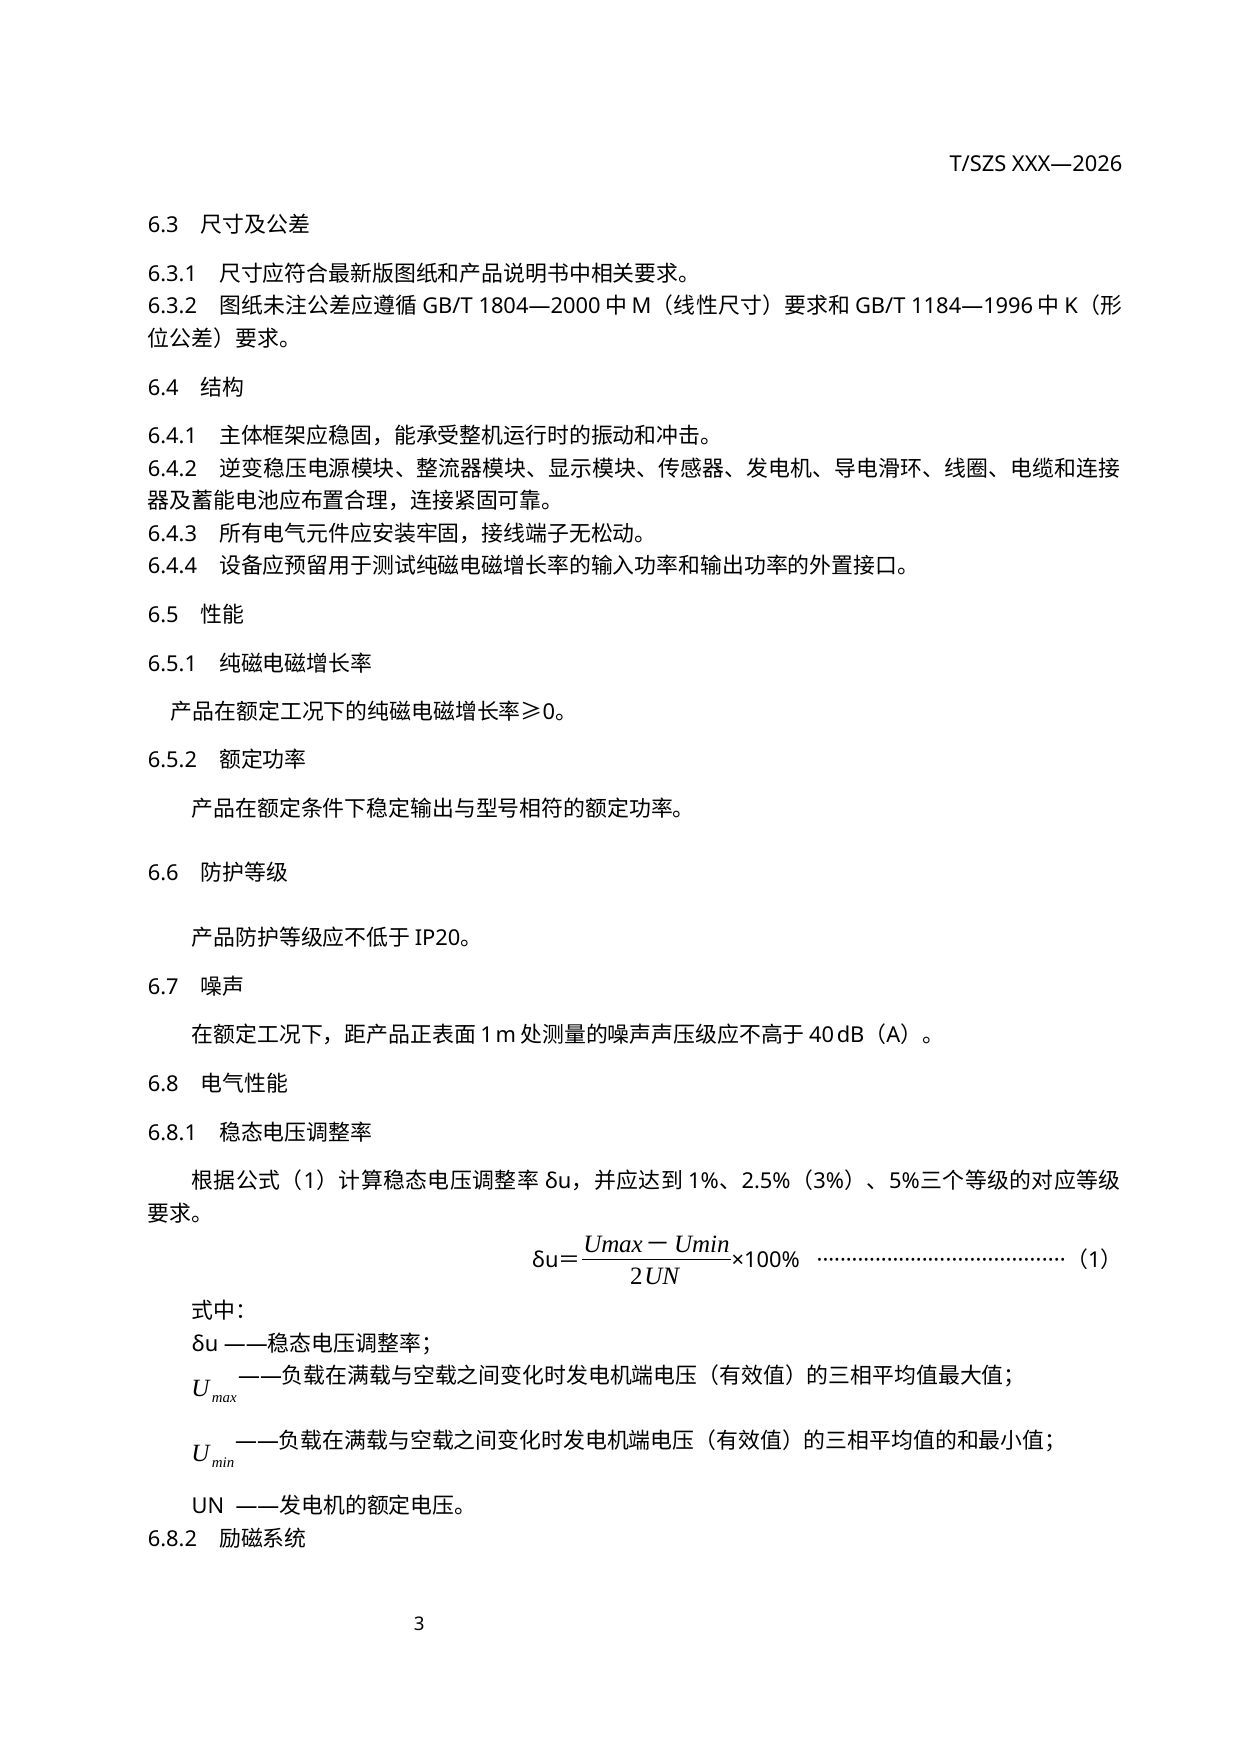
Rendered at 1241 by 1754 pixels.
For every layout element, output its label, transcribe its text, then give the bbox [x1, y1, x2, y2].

text 噪声 [148, 968, 1122, 1001]
text UN ——发电机的额定电压。 [148, 1488, 1122, 1521]
text 式中： [148, 1293, 1122, 1326]
text 稳态电压调整率 [148, 1115, 1122, 1147]
text 防护等级 [148, 855, 1122, 888]
text 电气性能 [148, 1066, 1122, 1098]
text 在额定工况下，距产品正表面1 m处测量的噪声声压级应不高于40 dB（A）。 [148, 1017, 1122, 1050]
text δu ——稳态电压调整率； [148, 1326, 1122, 1358]
text 产品在额定条件下稳定输出与型号相符的额定功率。 [148, 791, 1122, 823]
text 纯磁电磁增长率 [148, 646, 1122, 678]
text δu＝×100% （1） [148, 1228, 1122, 1293]
text 励磁系统 [148, 1521, 1122, 1553]
list 产品防护等级应不低于IP20。 [148, 920, 1122, 952]
text 图纸未注公差应遵循GB/T 1804—2000中M（线性尺寸）要求和GB/T 1184—1996中K（形位公差）要求。 [148, 288, 1122, 353]
text 主体框架应稳固，能承受整机运行时的振动和冲击。 [148, 418, 1122, 451]
text 性能 [148, 597, 1122, 629]
list 产品在额定工况下的纯磁电磁增长率≥0。 [148, 694, 1122, 726]
text ——负载在满载与空载之间变化时发电机端电压（有效值）的三相平均值的和最小值； [148, 1423, 1122, 1488]
text 尺寸及公差 [148, 207, 1122, 239]
text 所有电气元件应安装牢固，接线端子无松动。 [148, 516, 1122, 548]
text 尺寸应符合最新版图纸和产品说明书中相关要求。 [148, 256, 1122, 288]
text 逆变稳压电源模块、整流器模块、显示模块、传感器、发电机、导电滑环、线圈、电缆和连接器及蓄能电池应布置合理，连接紧固可靠。 [148, 451, 1122, 516]
text ——负载在满载与空载之间变化时发电机端电压（有效值）的三相平均值最大值； [148, 1358, 1122, 1423]
text 结构 [148, 369, 1122, 402]
text 设备应预留用于测试纯磁电磁增长率的输入功率和输出功率的外置接口。 [148, 548, 1122, 581]
text 根据公式（1）计算稳态电压调整率δu，并应达到1%、2.5%（3%）、5%三个等级的对应等级要求。 [148, 1163, 1122, 1228]
text 额定功率 [148, 742, 1122, 775]
